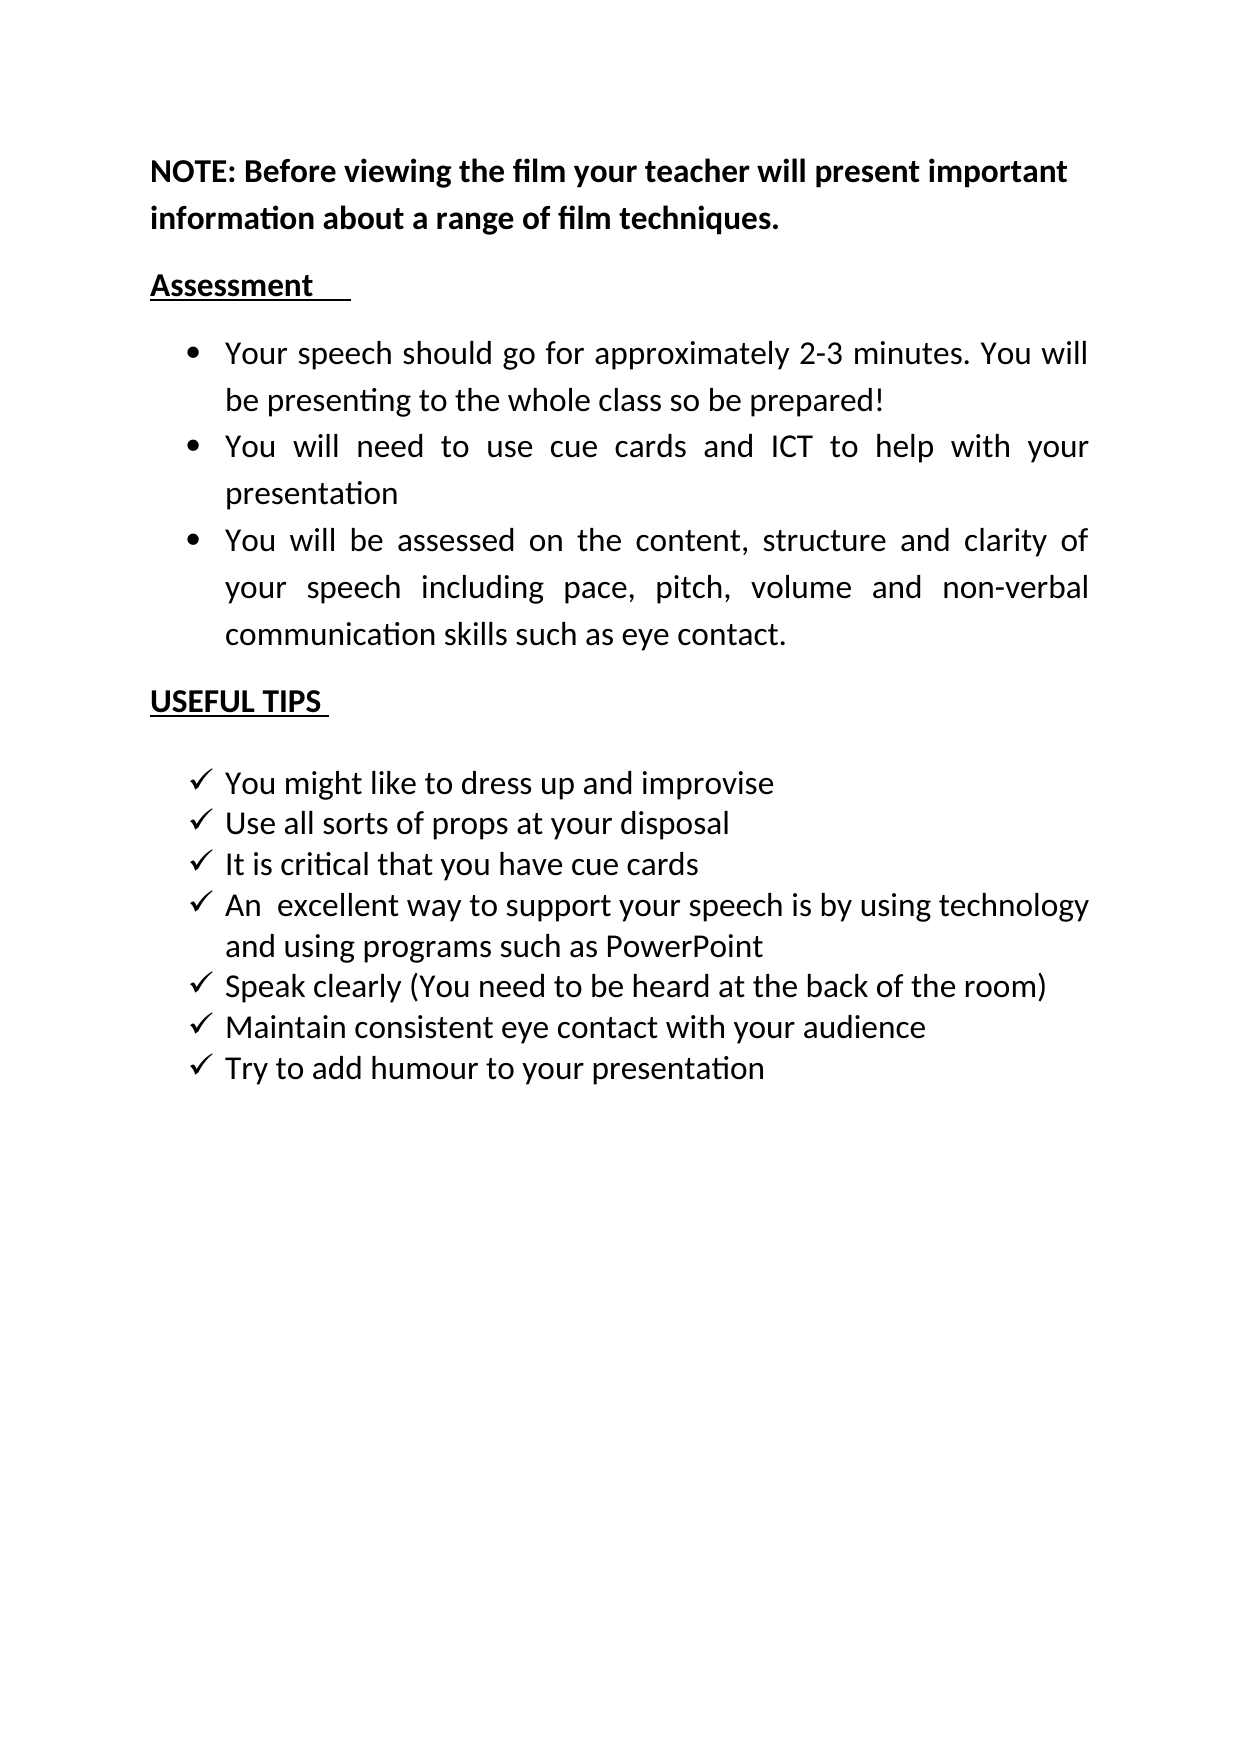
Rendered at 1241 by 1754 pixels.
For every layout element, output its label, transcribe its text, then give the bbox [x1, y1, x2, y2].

list You might like to dress up and improvise [187, 762, 1090, 802]
list You will need to use cue cards and ICT to help with your presentation [187, 426, 1090, 513]
list Speak clearly (You need to be heard at the back of the room) [187, 965, 1090, 1006]
list You will be assessed on the content, structure and clarity of your speech including pace, pitch, volume and non-verbal communication skills such as eye contact. [187, 519, 1090, 653]
text USEFUL TIPS [150, 680, 1090, 721]
list An excellent way to support your speech is by using technology and using programs such as PowerPoint [187, 884, 1090, 965]
list Your speech should go for approximately 2-3 minutes. You will be presenting to the whole class so be prepared! [187, 332, 1090, 419]
list Try to add humour to your presentation [187, 1047, 1090, 1087]
list Maintain consistent eye contact with your audience [187, 1006, 1090, 1047]
text Assessment [150, 264, 1090, 305]
list It is critical that you have cue cards [187, 843, 1090, 884]
list Use all sorts of props at your disposal [187, 802, 1090, 843]
text NOTE: Before viewing the film your teacher will present important information about a range of film techniques. [150, 150, 1090, 237]
